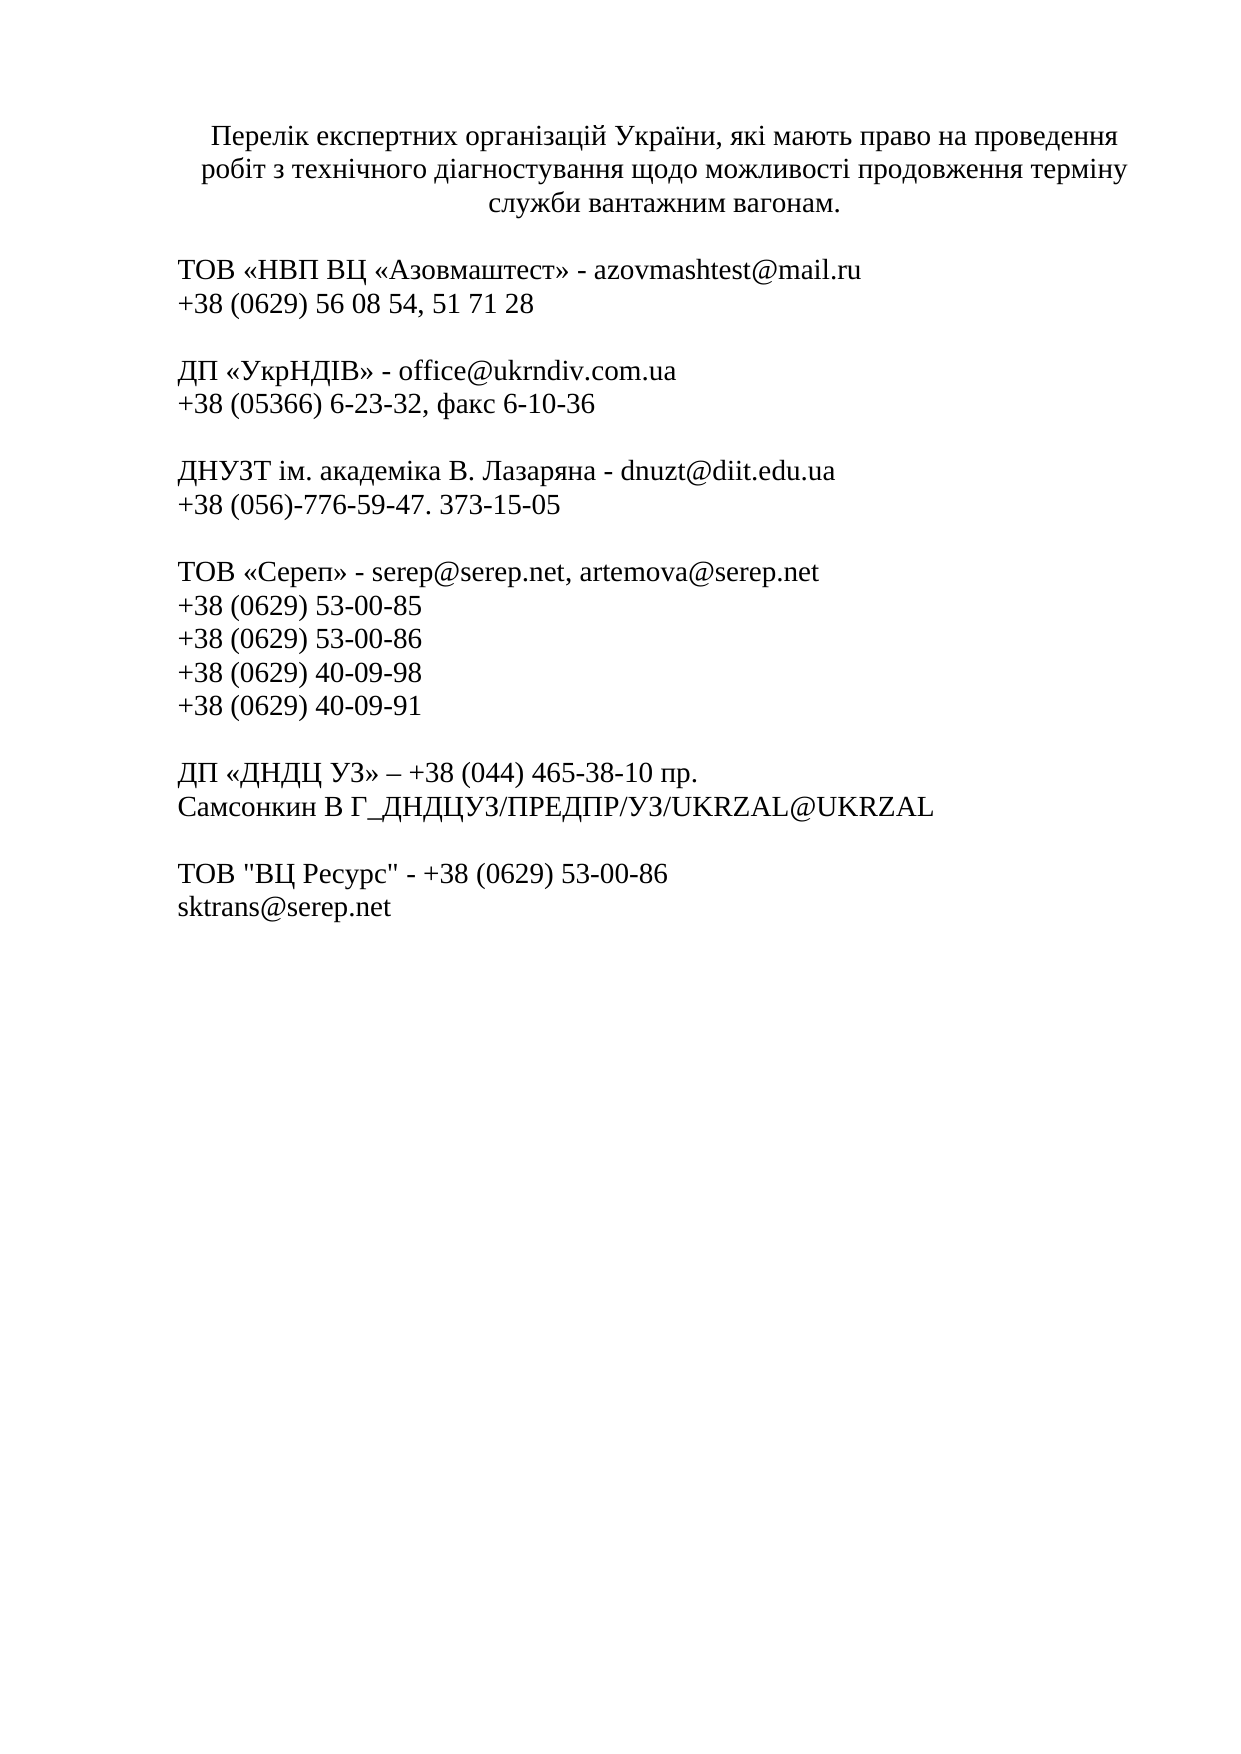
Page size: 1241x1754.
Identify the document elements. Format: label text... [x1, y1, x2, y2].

text ТОВ «НВП ВЦ «Азовмаштест» - azovmashtest@mail.ru [177, 252, 1152, 286]
text ДП «УкрНДІВ» - office@ukrndiv.com.ua [177, 353, 1152, 386]
text Перелік експертних організацій України, які мають право на проведення робіт з технічного діагностування щодо можливості продовження терміну служби вантажним вагонам. [177, 118, 1152, 219]
text ДП «ДНДЦ УЗ» – +38 (044) 465-38-10 пр. [177, 755, 1152, 789]
text ДНУЗТ ім. академіка В. Лазаряна - dnuzt@diit.edu.ua [177, 453, 1152, 487]
text +38 (0629) 56 08 54, 51 71 28 [177, 286, 1152, 319]
text +38 (056)-776-59-47. 373-15-05 [177, 487, 1152, 521]
text ТОВ "ВЦ Ресурс" - +38 (0629) 53-00-86 [177, 856, 1152, 889]
text ТОВ «Сереп» - serep@serep.net, artemova@serep.net [177, 554, 1152, 588]
text +38 (0629) 40-09-91 [177, 688, 1152, 722]
text Самсонкин В Г_ДНДЦУЗ/ПРЕДПР/УЗ/UKRZAL@UKRZAL [177, 789, 1152, 822]
text +38 (0629) 53-00-85 [177, 588, 1152, 621]
text sktrans@serep.net [177, 889, 1152, 923]
text +38 (05366) 6-23-32, факс 6-10-36 [177, 386, 1152, 420]
text +38 (0629) 40-09-98 [177, 655, 1152, 688]
text +38 (0629) 53-00-86 [177, 621, 1152, 655]
